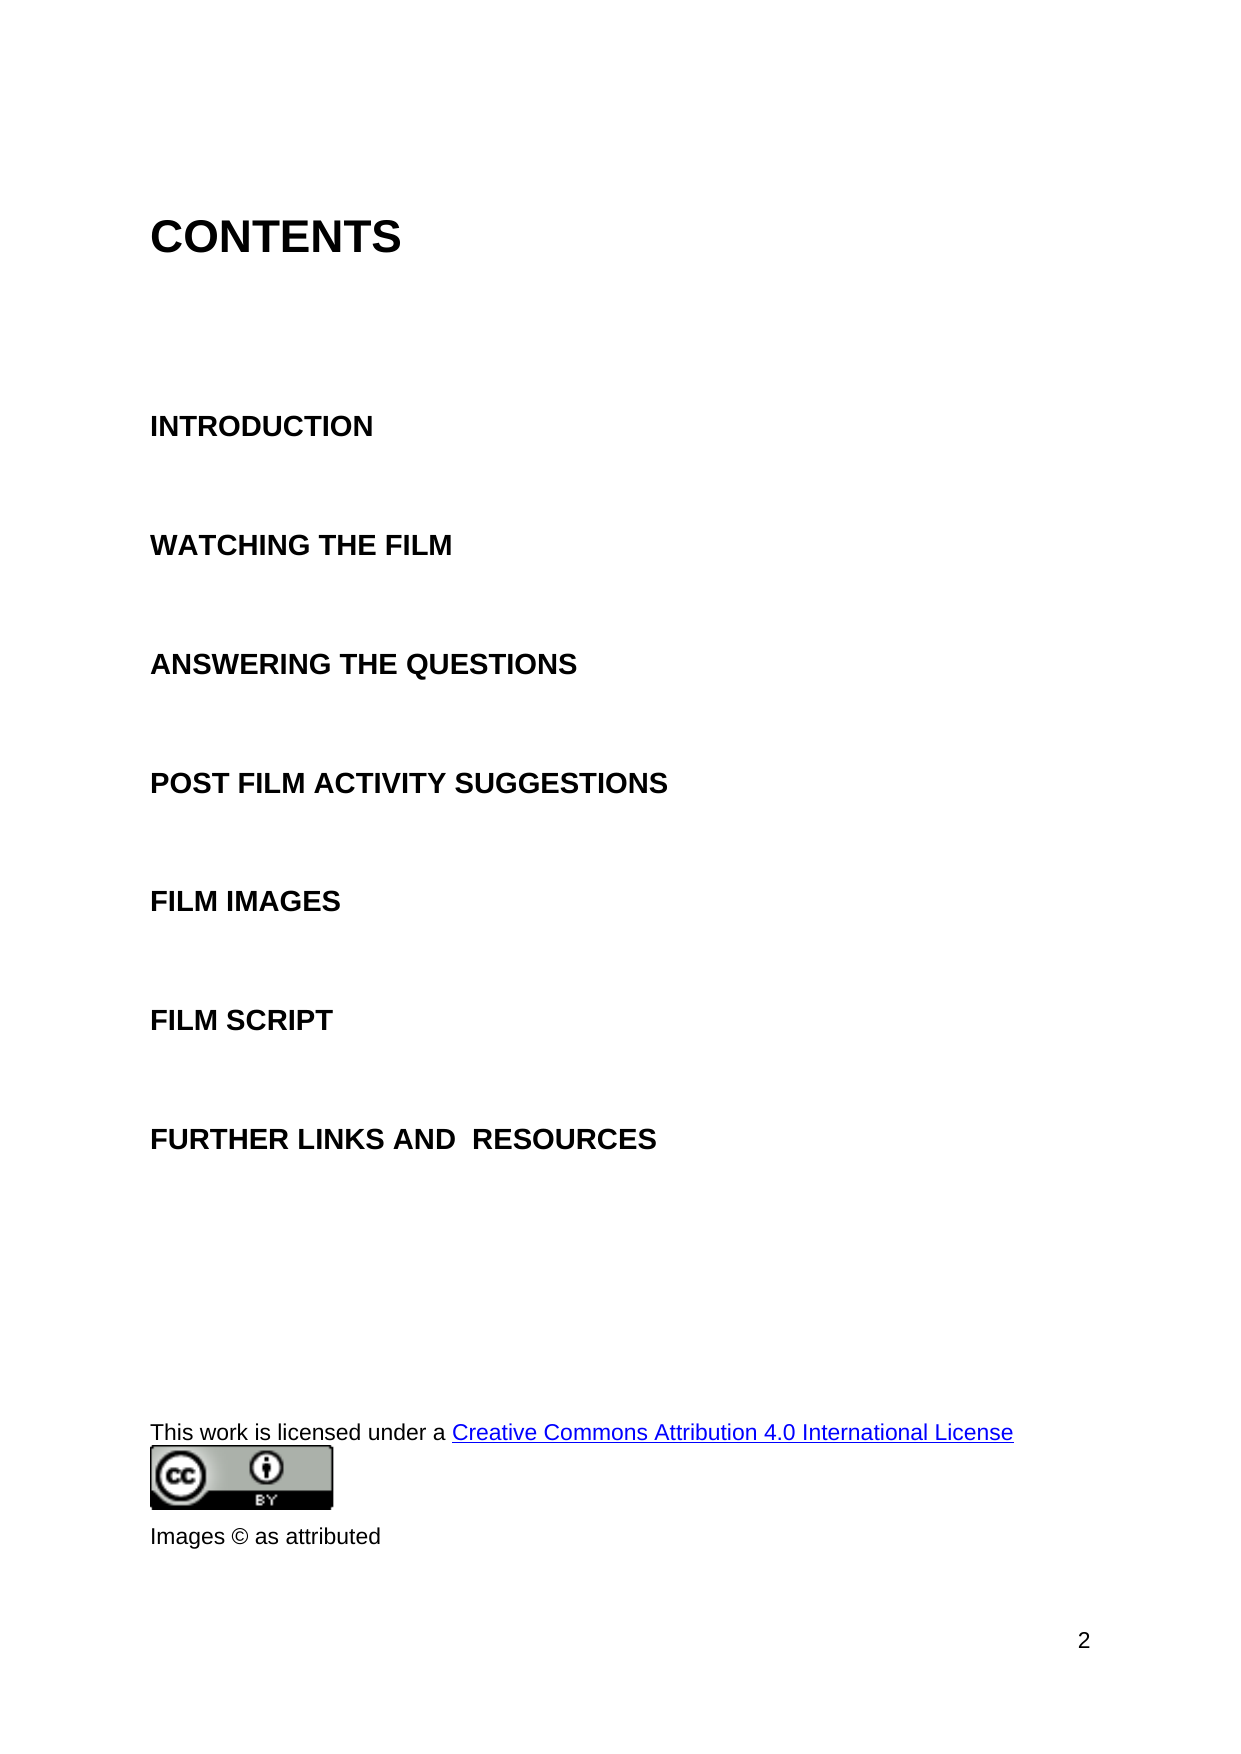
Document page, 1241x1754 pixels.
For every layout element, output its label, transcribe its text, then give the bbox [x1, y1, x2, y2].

text POST FILM ACTIVITY SUGGESTIONS [150, 766, 1090, 799]
text ANSWERING THE QUESTIONS [150, 647, 1090, 681]
text WATCHING THE FILM [150, 528, 1090, 562]
text FILM SCRIPT [150, 1003, 1090, 1037]
text FILM IMAGES [150, 884, 1090, 918]
picture [150, 1445, 334, 1510]
text This work is licensed under a Creative Commons Attribution 4.0 International License [150, 1419, 1090, 1445]
text CONTENTS [150, 209, 1090, 262]
text FURTHER LINKS AND RESOURCES [150, 1122, 1090, 1156]
text INTRODUCTION [150, 409, 1090, 443]
text Images © as attributed [150, 1523, 1090, 1549]
